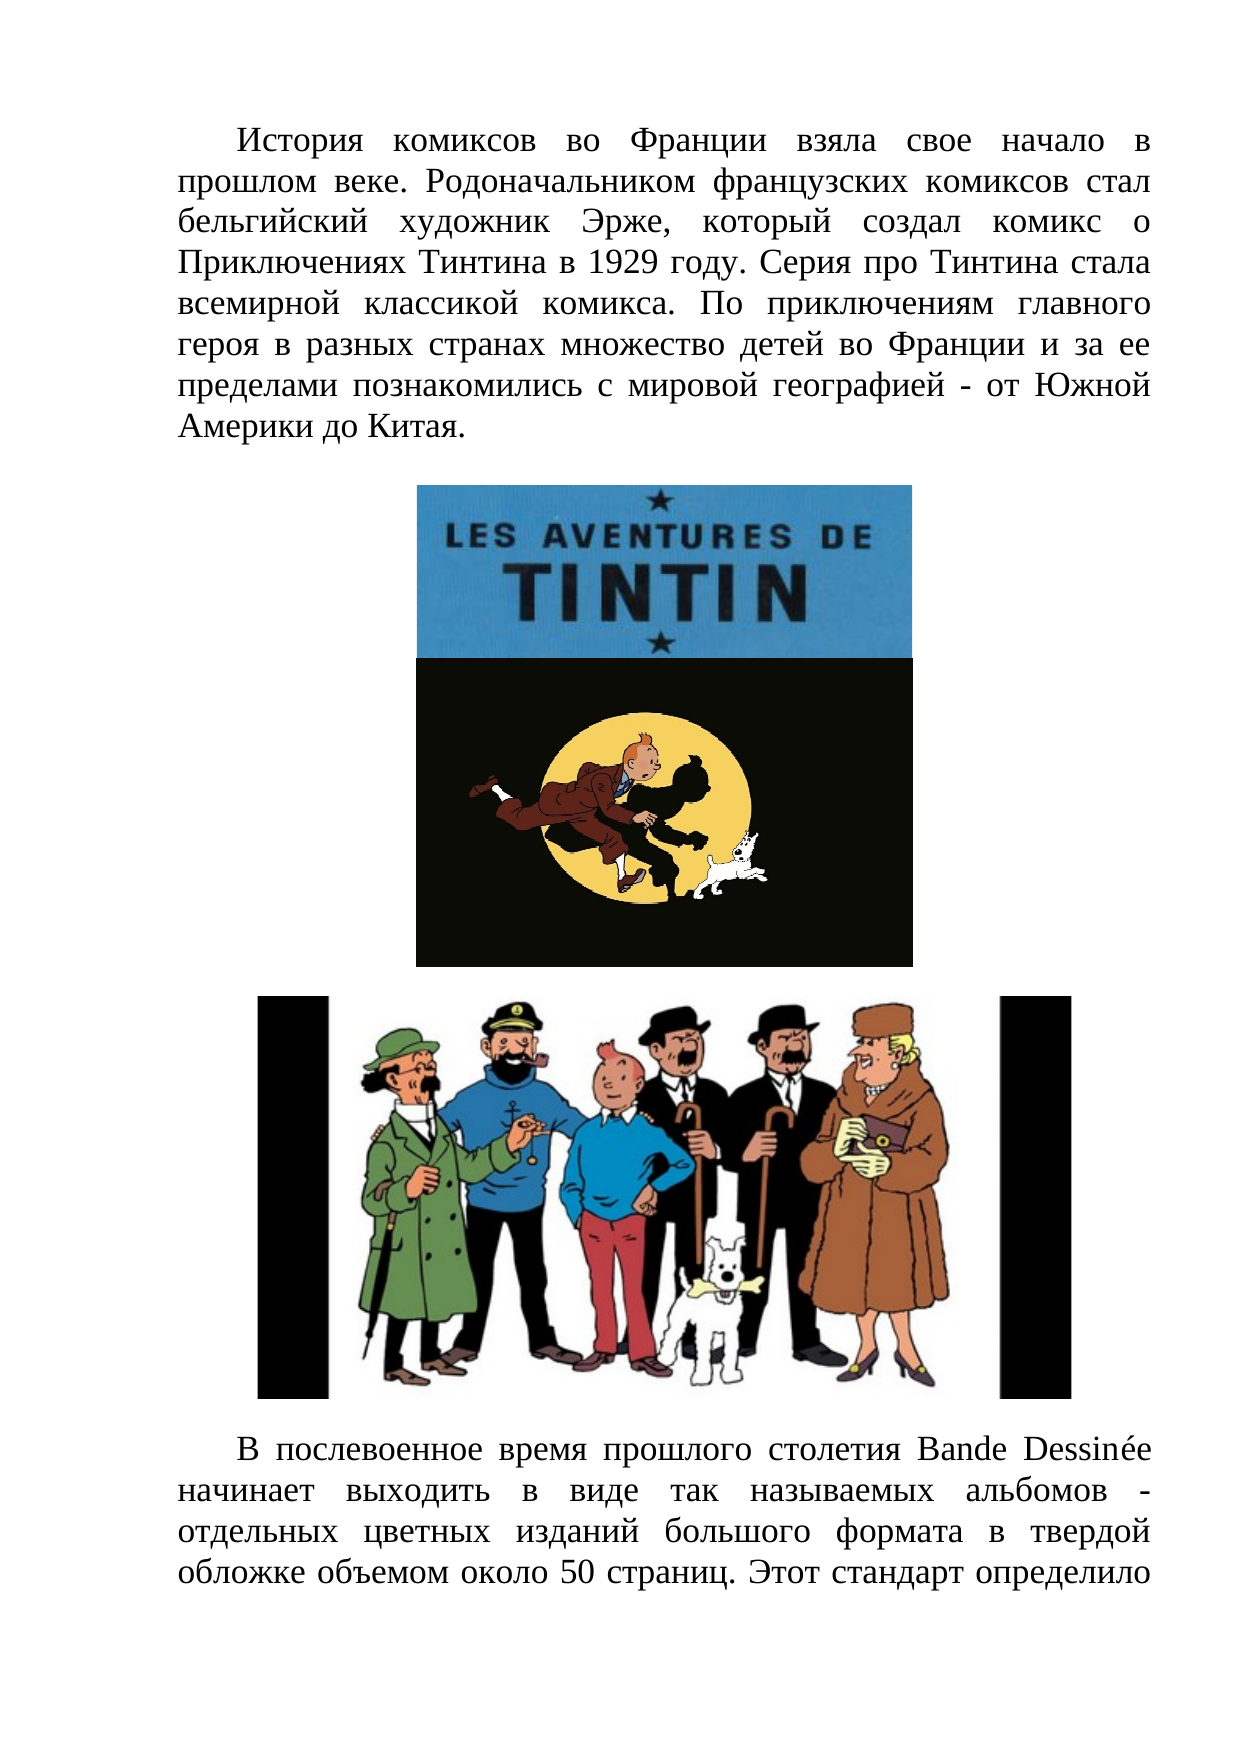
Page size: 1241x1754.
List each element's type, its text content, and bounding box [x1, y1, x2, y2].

picture [257, 996, 1072, 1399]
picture [416, 485, 913, 967]
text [177, 1427, 1152, 1591]
text История комиксов во Франции взяла свое начало в прошлом веке. Родоначальником французских комиксов стал бельгийский художник Эрже, который создал комикс о Приключениях Тинтина в 1929 году. Серия про Тинтина стала всемирной классикой комикса. По приключениям главного героя в разных странах множество детей во Франции и за ее пределами познакомились с мировой географией - от Южной Америки до Китая. [177, 118, 1152, 445]
